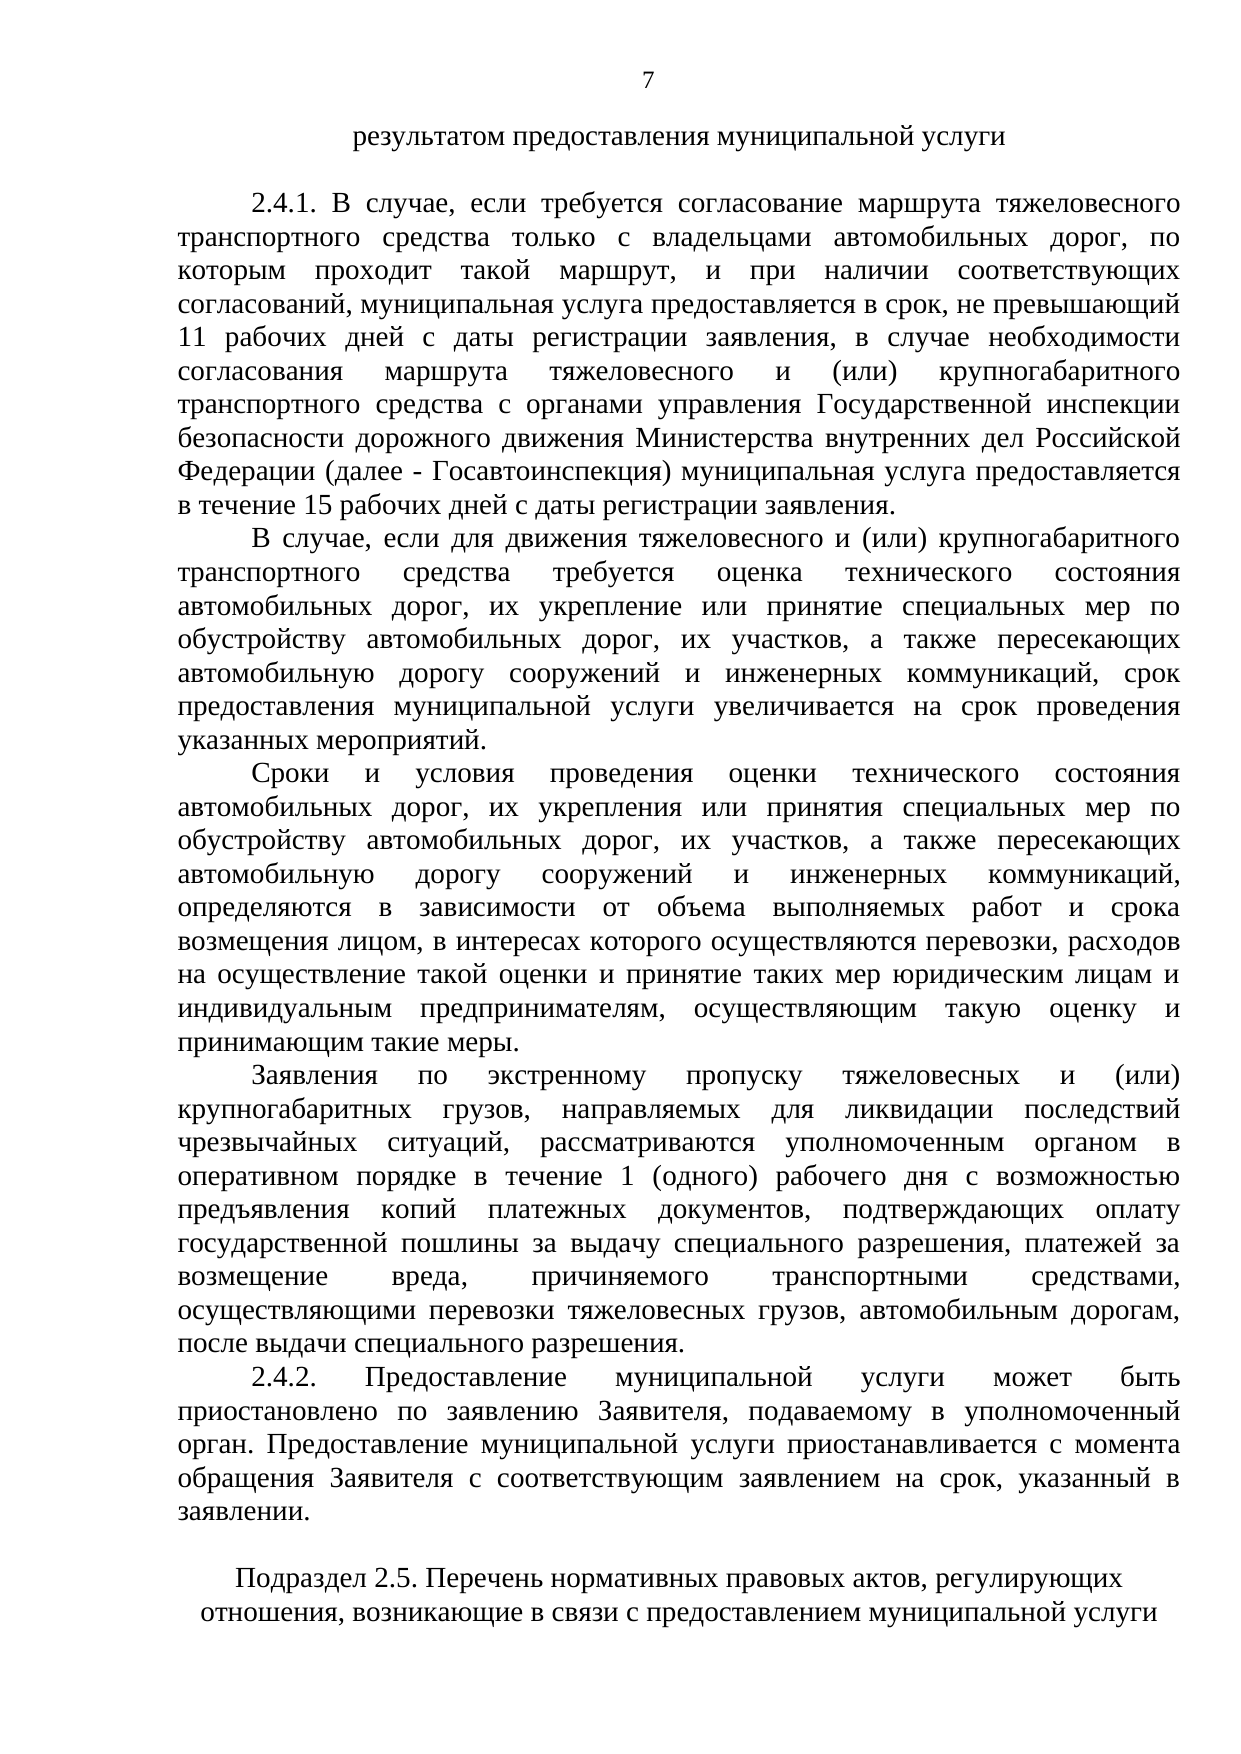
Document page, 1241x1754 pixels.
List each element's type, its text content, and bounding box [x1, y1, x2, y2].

text В случае, если для движения тяжеловесного и (или) крупногабаритного транспортного средства требуется оценка технического состояния автомобильных дорог, их укрепление или принятие специальных мер по обустройству автомобильных дорог, их участков, а также пересекающих автомобильную дорогу сооружений и инженерных коммуникаций, срок предоставления муниципальной услуги увеличивается на срок проведения указанных мероприятий. [177, 521, 1181, 755]
text Подраздел 2.5. Перечень нормативных правовых актов, регулирующих отношения, возникающие в связи с предоставлением муниципальной услуги [177, 1560, 1181, 1627]
text Сроки и условия проведения оценки технического состояния автомобильных дорог, их укрепления или принятия специальных мер по обустройству автомобильных дорог, их участков, а также пересекающих автомобильную дорогу сооружений и инженерных коммуникаций, определяются в зависимости от объема выполняемых работ и срока возмещения лицом, в интересах которого осуществляются перевозки, расходов на осуществление такой оценки и принятие таких мер юридическим лицам и индивидуальным предпринимателям, осуществляющим такую оценку и принимающим такие меры. [177, 755, 1181, 1057]
text Заявления по экстренному пропуску тяжеловесных и (или) крупногабаритных грузов, направляемых для ликвидации последствий чрезвычайных ситуаций, рассматриваются уполномоченным органом в оперативном порядке в течение 1 (одного) рабочего дня с возможностью предъявления копий платежных документов, подтверждающих оплату государственной пошлины за выдачу специального разрешения, платежей за возмещение вреда, причиняемого транспортными средствами, осуществляющими перевозки тяжеловесных грузов, автомобильным дорогам, после выдачи специального разрешения. [177, 1057, 1181, 1359]
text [177, 118, 1181, 152]
text 2.4.2. Предоставление муниципальной услуги может быть приостановлено по заявлению Заявителя, подаваемому в уполномоченный орган. Предоставление муниципальной услуги приостанавливается с момента обращения Заявителя с соответствующим заявлением на срок, указанный в заявлении. [177, 1359, 1181, 1527]
text 2.4.1. В случае, если требуется согласование маршрута тяжеловесного транспортного средства только с владельцами автомобильных дорог, по которым проходит такой маршрут, и при наличии соответствующих согласований, муниципальная услуга предоставляется в срок, не превышающий 11 рабочих дней с даты регистрации заявления, в случае необходимости согласования маршрута тяжеловесного и (или) крупногабаритного транспортного средства с органами управления Государственной инспекции безопасности дорожного движения Министерства внутренних дел Российской Федерации (далее - Госавтоинспекция) муниципальная услуга предоставляется в течение 15 рабочих дней с даты регистрации заявления. [177, 185, 1181, 521]
